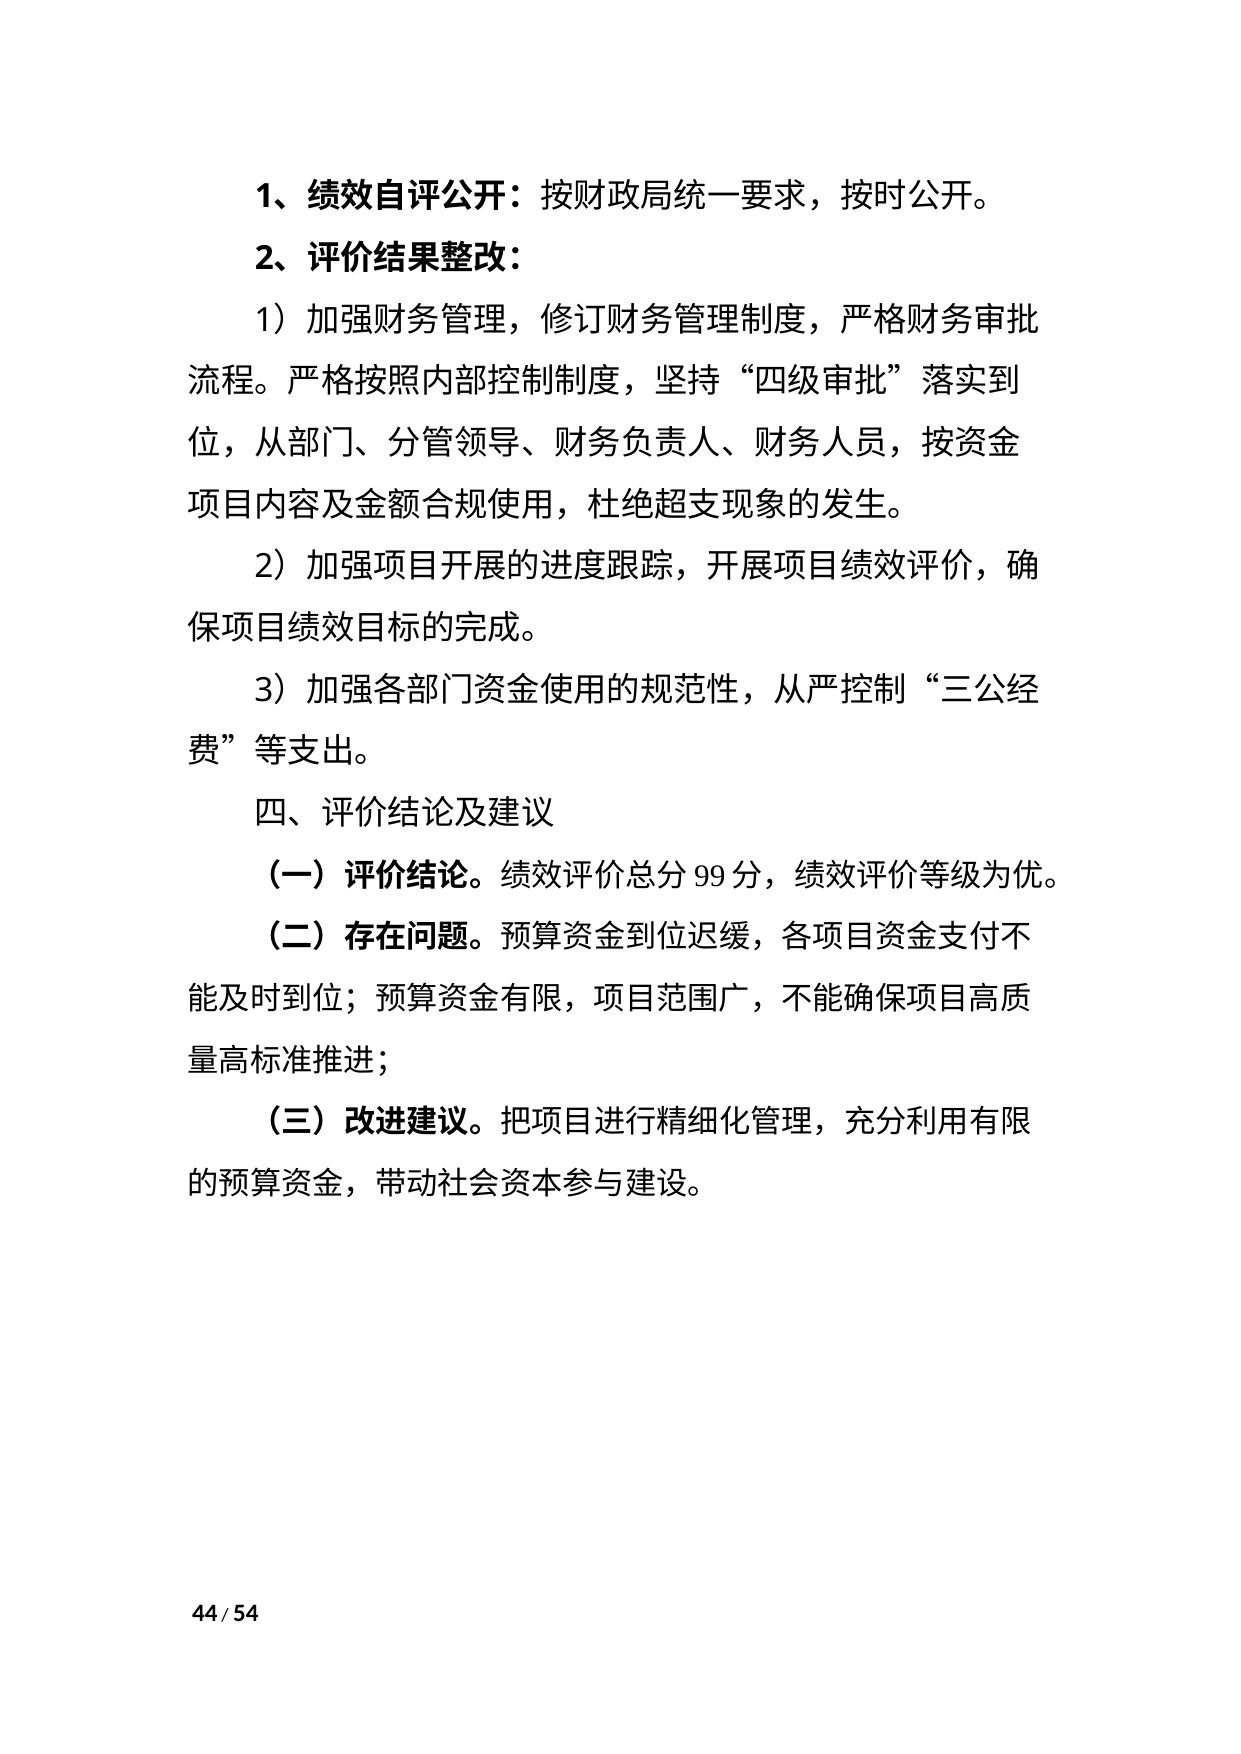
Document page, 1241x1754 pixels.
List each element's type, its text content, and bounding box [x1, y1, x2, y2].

text 3）加强各部门资金使用的规范性，从严控制“三公经费”等支出。 [187, 652, 1053, 775]
text （二）存在问题。预算资金到位迟缓，各项目资金支付不能及时到位；预算资金有限，项目范围广，不能确保项目高质量高标准推进； [187, 898, 1053, 1083]
text 2）加强项目开展的进度跟踪，开展项目绩效评价，确保项目绩效目标的完成。 [187, 528, 1053, 652]
text 2、评价结果整改： [187, 220, 1053, 282]
text （三）改进建议。把项目进行精细化管理，充分利用有限的预算资金，带动社会资本参与建设。 [187, 1083, 1053, 1207]
text 四、评价结论及建议 [187, 775, 1053, 837]
text 1）加强财务管理，修订财务管理制度，严格财务审批流程。严格按照内部控制制度，坚持“四级审批”落实到位，从部门、分管领导、财务负责人、财务人员，按资金项目内容及金额合规使用，杜绝超支现象的发生。 [187, 282, 1053, 528]
text 1、绩效自评公开：按财政局统一要求，按时公开。 [187, 158, 1053, 220]
text （一）评价结论。绩效评价总分99分，绩效评价等级为优。 [187, 837, 1053, 898]
